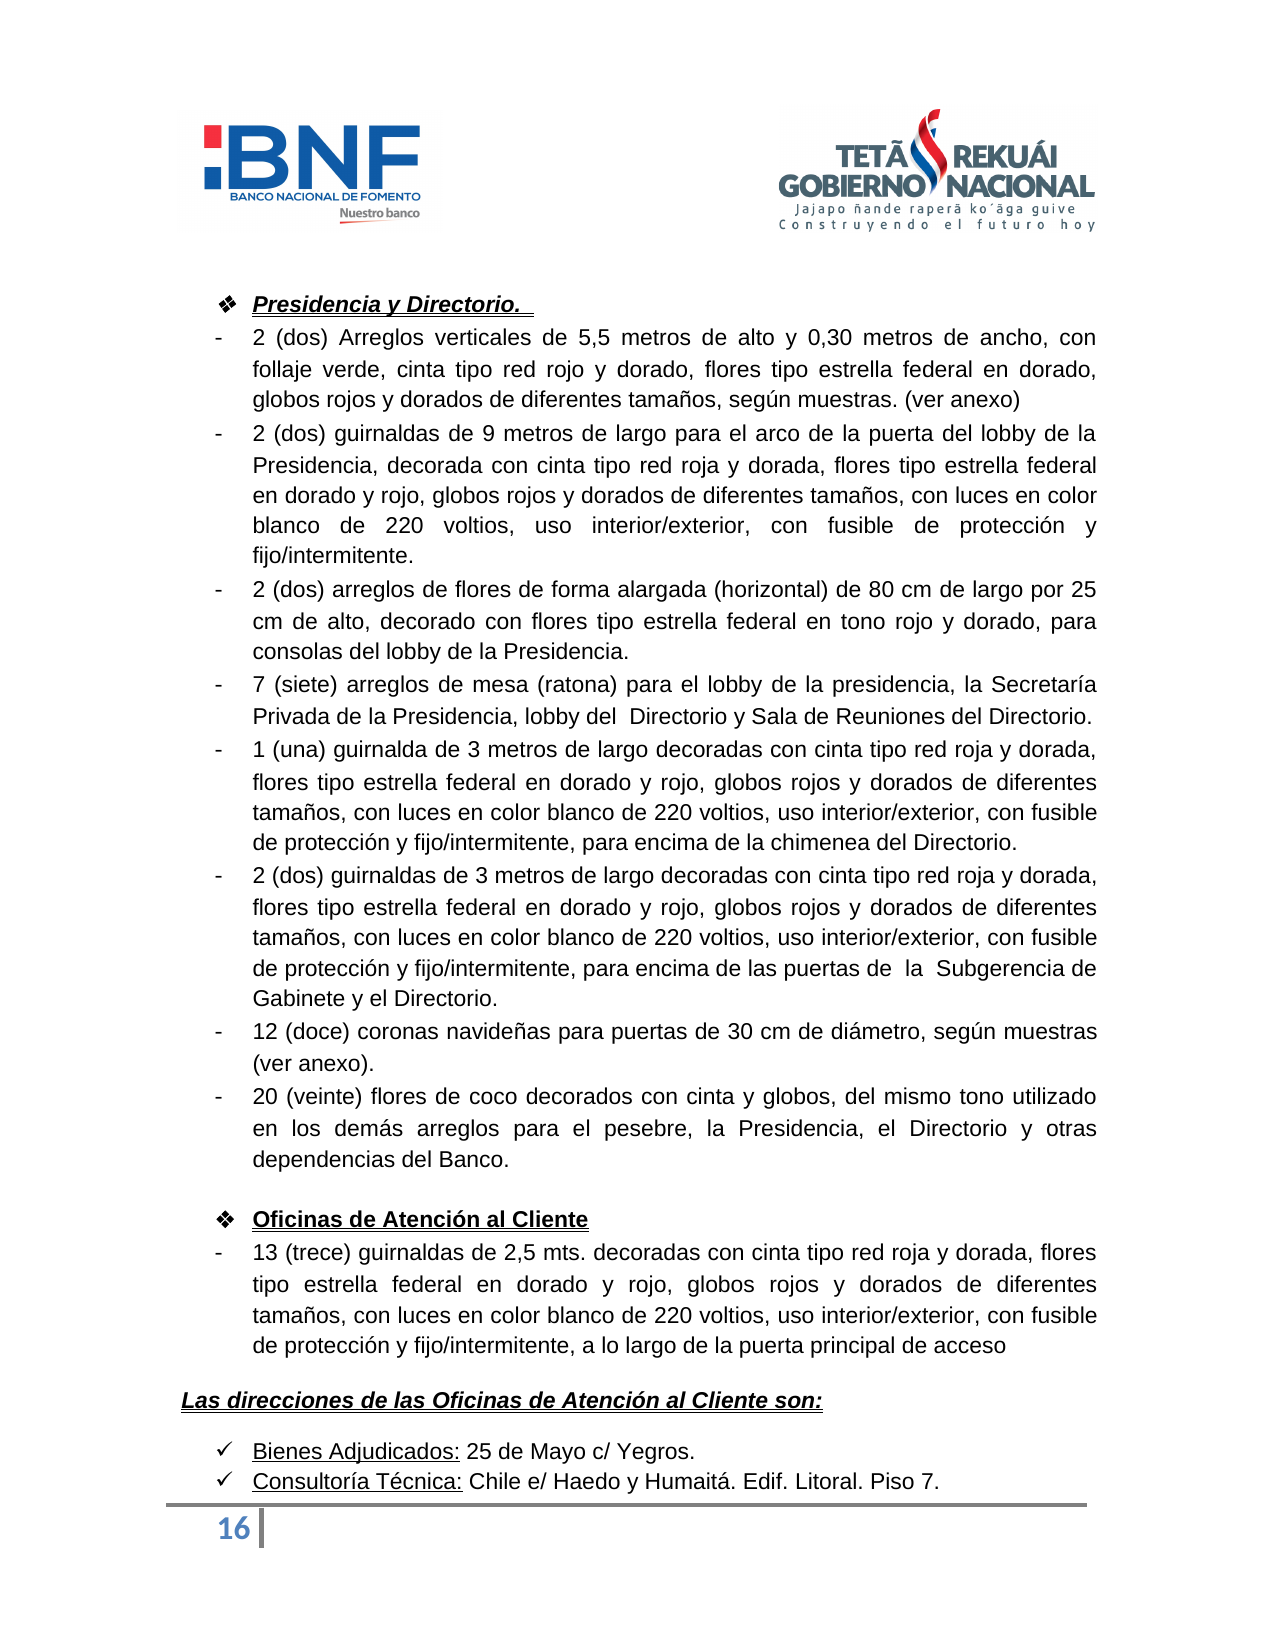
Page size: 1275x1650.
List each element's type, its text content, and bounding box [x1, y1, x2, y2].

picture [177, 110, 443, 233]
list Consultoría Técnica: Chile e/ Haedo y Humaitá. Edif. Litoral. Piso 7. [215, 1468, 1098, 1494]
list Oficinas de Atención al Cliente [215, 1206, 1098, 1232]
list Presidencia y Directorio. [215, 291, 1098, 317]
list 13 (trece) guirnaldas de 2,5 mts. decoradas con cinta tipo red roja y dorada, flores tipo estrella federal en dorado y rojo, globos rojos y dorados de diferentes tamaños, con luces en color blanco de 220 voltios, uso interior/exterior, con fusible de protección y fijo/intermitente, a lo largo de la puerta principal de acceso [215, 1236, 1098, 1358]
list 2 (dos) Arreglos verticales de 5,5 metros de alto y 0,30 metros de ancho, con follaje verde, cinta tipo red rojo y dorado, flores tipo estrella federal en dorado, globos rojos y dorados de diferentes tamaños, según muestras. (ver anexo) [215, 321, 1098, 413]
list 2 (dos) guirnaldas de 9 metros de largo para el arco de la puerta del lobby de la Presidencia, decorada con cinta tipo red roja y dorada, flores tipo estrella federal en dorado y rojo, globos rojos y dorados de diferentes tamaños, con luces en color blanco de 220 voltios, uso interior/exterior, con fusible de protección y fijo/intermitente. [215, 417, 1098, 569]
text Las direcciones de las Oficinas de Atención al Cliente son: [181, 1387, 1098, 1413]
list 7 (siete) arreglos de mesa (ratona) para el lobby de la presidencia, la Secretaría Privada de la Presidencia, lobby del Directorio y Sala de Reuniones del Directorio. [215, 668, 1098, 729]
list 2 (dos) guirnaldas de 3 metros de largo decoradas con cinta tipo red roja y dorada, flores tipo estrella federal en dorado y rojo, globos rojos y dorados de diferentes tamaños, con luces en color blanco de 220 voltios, uso interior/exterior, con fusible de protección y fijo/intermitente, para encima de las puertas de la Subgerencia de Gabinete y el Directorio. [215, 859, 1098, 1011]
list Bienes Adjudicados: 25 de Mayo c/ Yegros. [215, 1438, 1098, 1464]
picture [778, 104, 1098, 233]
list 20 (veinte) flores de coco decorados con cinta y globos, del mismo tono utilizado en los demás arreglos para el pesebre, la Presidencia, el Directorio y otras dependencias del Banco. [215, 1080, 1098, 1172]
list 1 (una) guirnalda de 3 metros de largo decoradas con cinta tipo red roja y dorada, flores tipo estrella federal en dorado y rojo, globos rojos y dorados de diferentes tamaños, con luces en color blanco de 220 voltios, uso interior/exterior, con fusible de protección y fijo/intermitente, para encima de la chimenea del Directorio. [215, 733, 1098, 855]
list 12 (doce) coronas navideñas para puertas de 30 cm de diámetro, según muestras (ver anexo). [215, 1015, 1098, 1076]
list 2 (dos) arreglos de flores de forma alargada (horizontal) de 80 cm de largo por 25 cm de alto, decorado con flores tipo estrella federal en tono rojo y dorado, para consolas del lobby de la Presidencia. [215, 572, 1098, 664]
